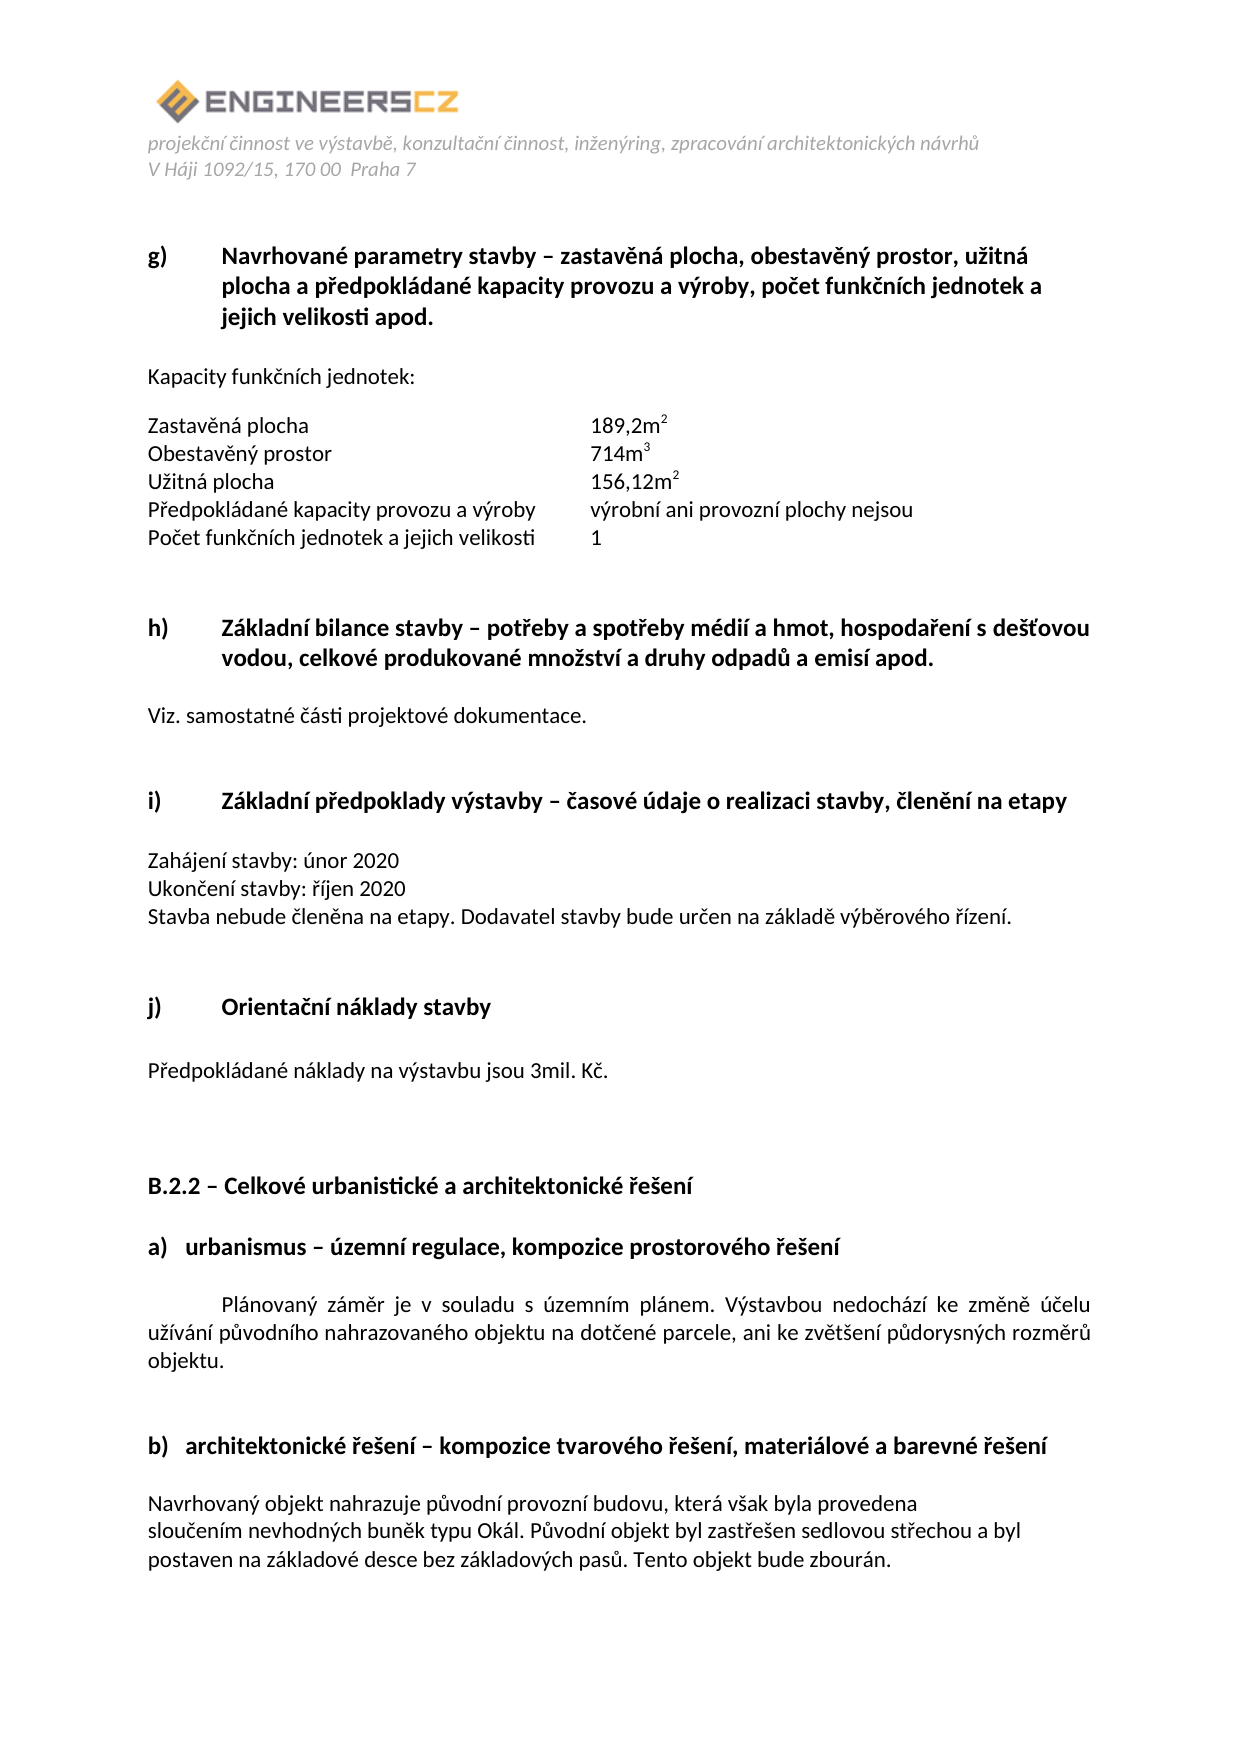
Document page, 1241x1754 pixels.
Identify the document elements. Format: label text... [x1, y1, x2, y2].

text Obestavěný prostor 714m3 [148, 439, 1093, 467]
list Základní předpoklady výstavby – časové údaje o realizaci stavby, členění na etapy [148, 785, 1093, 816]
text Navrhovaný objekt nahrazuje původní provozní budovu, která však byla provedena sloučením nevhodných buněk typu Okál. Původní objekt byl zastřešen sedlovou střechou a byl postaven na základové desce bez základových pasů. Tento objekt bude zbourán. [148, 1489, 1093, 1573]
text j) Orientační náklady stavby [148, 991, 1093, 1022]
text Ukončení stavby: říjen 2020 [148, 874, 1093, 902]
picture [147, 73, 469, 131]
list urbanismus – územní regulace, kompozice prostorového řešení [148, 1231, 1093, 1262]
text Stavba nebude členěna na etapy. Dodavatel stavby bude určen na základě výběrového řízení. [148, 902, 1093, 930]
text Předpokládané náklady na výstavbu jsou 3mil. Kč. [148, 1056, 1093, 1084]
text B.2.2 – Celkové urbanistické a architektonické řešení [148, 1170, 1093, 1201]
text Užitná plocha 156,12m2 [148, 467, 1093, 495]
text Kapacity funkčních jednotek: [148, 362, 1093, 390]
text Plánovaný záměr je v souladu s územním plánem. Výstavbou nedochází ke změně účelu užívání původního nahrazovaného objektu na dotčené parcele, ani ke zvětšení půdorysných rozměrů objektu. [148, 1290, 1093, 1374]
text h) Základní bilance stavby – potřeby a spotřeby médií a hmot, hospodaření s dešťovou vodou, celkové produkované množství a druhy odpadů a emisí apod. [148, 612, 1093, 673]
list architektonické řešení – kompozice tvarového řešení, materiálové a barevné řešení [148, 1430, 1093, 1461]
text Zahájení stavby: únor 2020 [148, 846, 1093, 874]
text Viz. samostatné části projektové dokumentace. [148, 701, 1093, 729]
text Předpokládané kapacity provozu a výroby výrobní ani provozní plochy nejsou [148, 495, 1093, 523]
text Počet funkčních jednotek a jejich velikosti 1 [148, 523, 1093, 551]
text Zastavěná plocha 189,2m2 [148, 411, 1093, 439]
text g) Navrhované parametry stavby – zastavěná plocha, obestavěný prostor, užitná plocha a předpokládané kapacity provozu a výroby, počet funkčních jednotek a jejich velikosti apod. [148, 240, 1093, 331]
